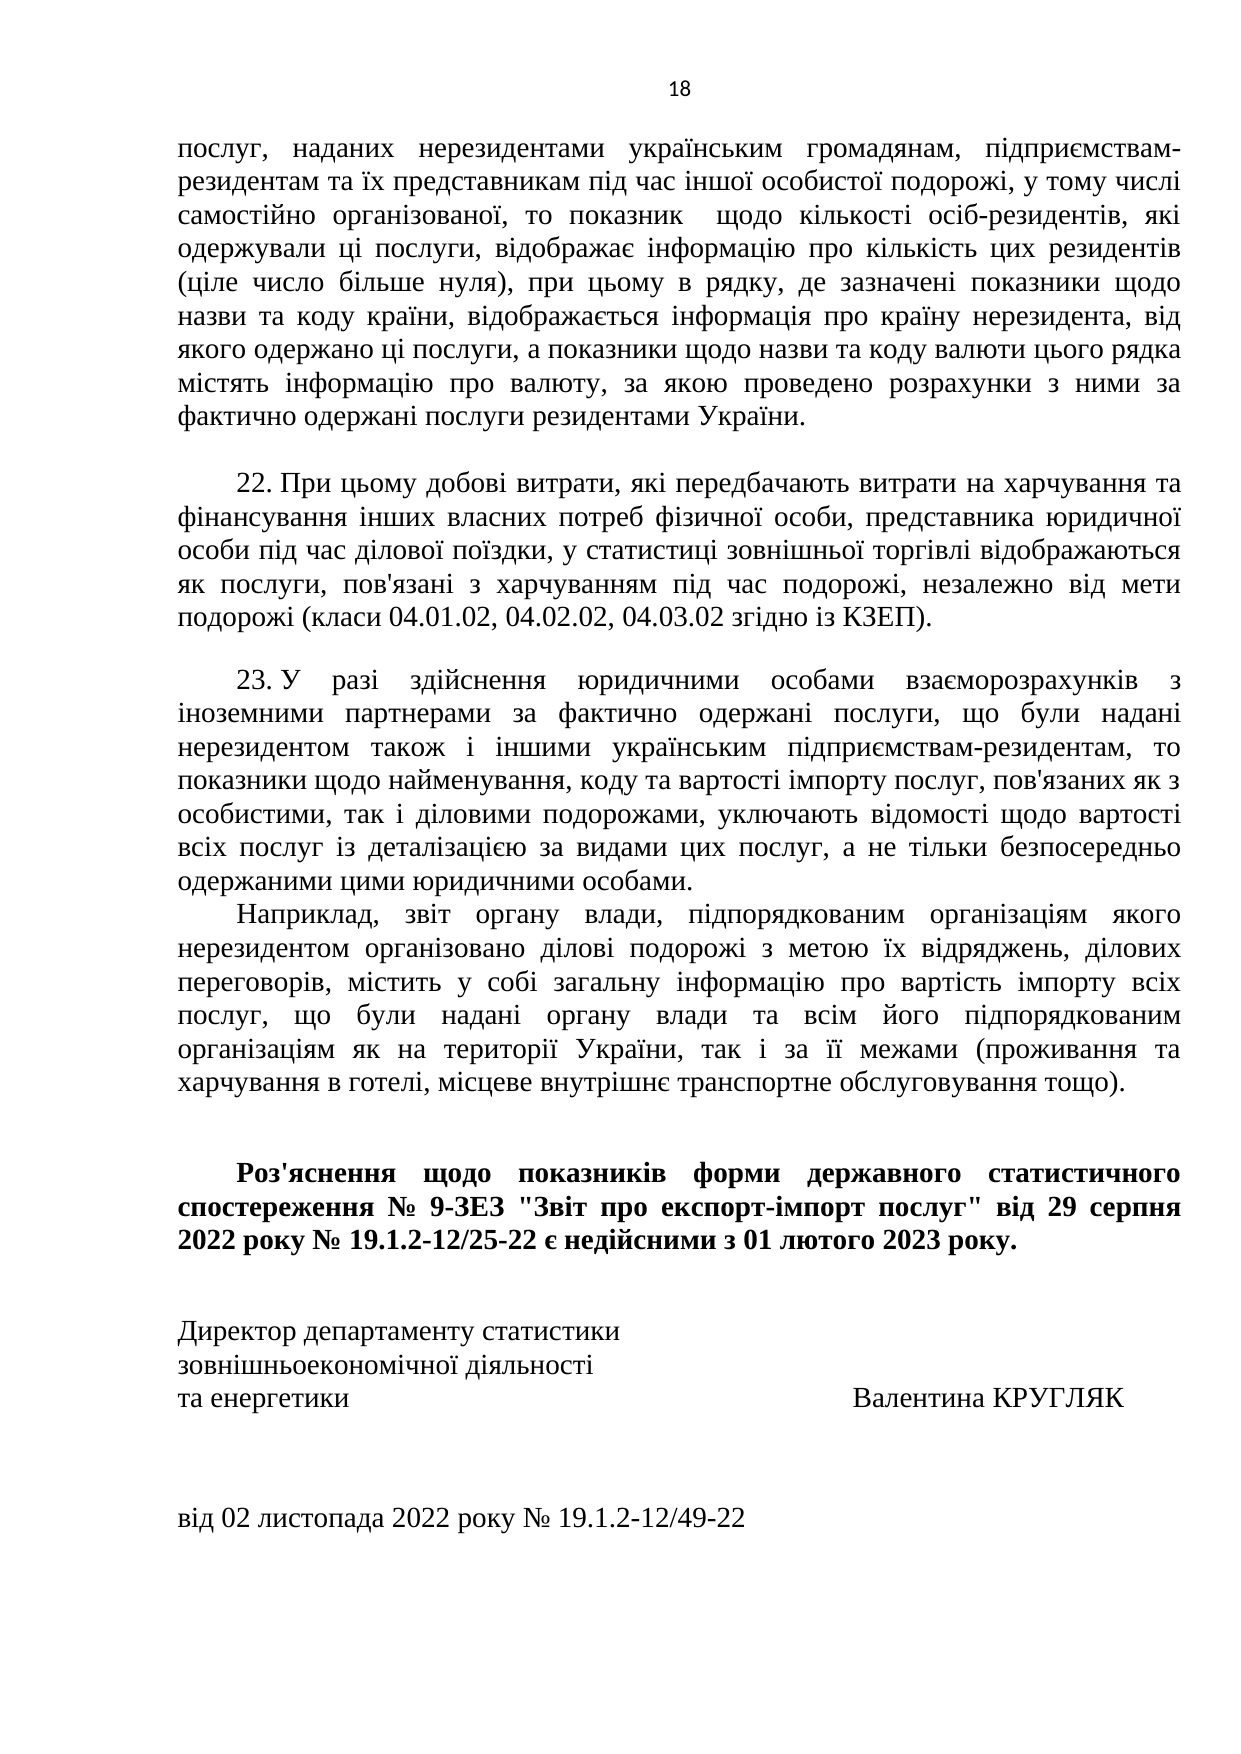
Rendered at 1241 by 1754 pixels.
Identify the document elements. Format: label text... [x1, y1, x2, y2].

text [177, 130, 1181, 432]
text Директор департаменту статистики [177, 1313, 1181, 1347]
text Наприклад, звіт органу влади, підпорядкованим організаціям якого нерезидентом організовано ділові подорожі з метою їх відряджень, ділових переговорів, містить у собі загальну інформацію про вартість імпорту всіх послуг, що були надані органу влади та всім його підпорядкованим організаціям як на території України, так і за її межами (проживання та харчування в готелі, місцеве внутрішнє транспортне обслуговування тощо). [177, 897, 1181, 1098]
text 22. При цьому добові витрати, які передбачають витрати на харчування та фінансування інших власних потреб фізичної особи, представника юридичної особи під час ділової поїздки, у статистиці зовнішньої торгівлі відображаються як послуги, пов'язані з харчуванням під час подорожі, незалежно від мети подорожі (класи 04.01.02, 04.02.02, 04.03.02 згідно із КЗЕП). [177, 465, 1181, 633]
text зовнішньоекономічної діяльності [177, 1347, 1181, 1381]
text та енергетики Валентина КРУГЛЯК [177, 1381, 1181, 1414]
text від 02 листопада 2022 року № 19.1.2-12/49-22 [177, 1500, 1181, 1534]
text Роз'яснення щодо показників форми державного статистичного спостереження № 9-ЗЕЗ "Звіт про експорт-імпорт послуг" від 29 серпня 2022 року № 19.1.2-12/25-22 є недійсними з 01 лютого 2023 року. [177, 1155, 1181, 1256]
text 23. У разі здійснення юридичними особами взаєморозрахунків з іноземними партнерами за фактично одержані послуги, що були надані нерезидентом також і іншими українським підприємствам-резидентам, то показники щодо найменування, коду та вартості імпорту послуг, пов'язаних як з особистими, так і діловими подорожами, уключають відомості щодо вартості всіх послуг із деталізацією за видами цих послуг, а не тільки безпосередньо одержаними цими юридичними особами. [177, 662, 1181, 897]
